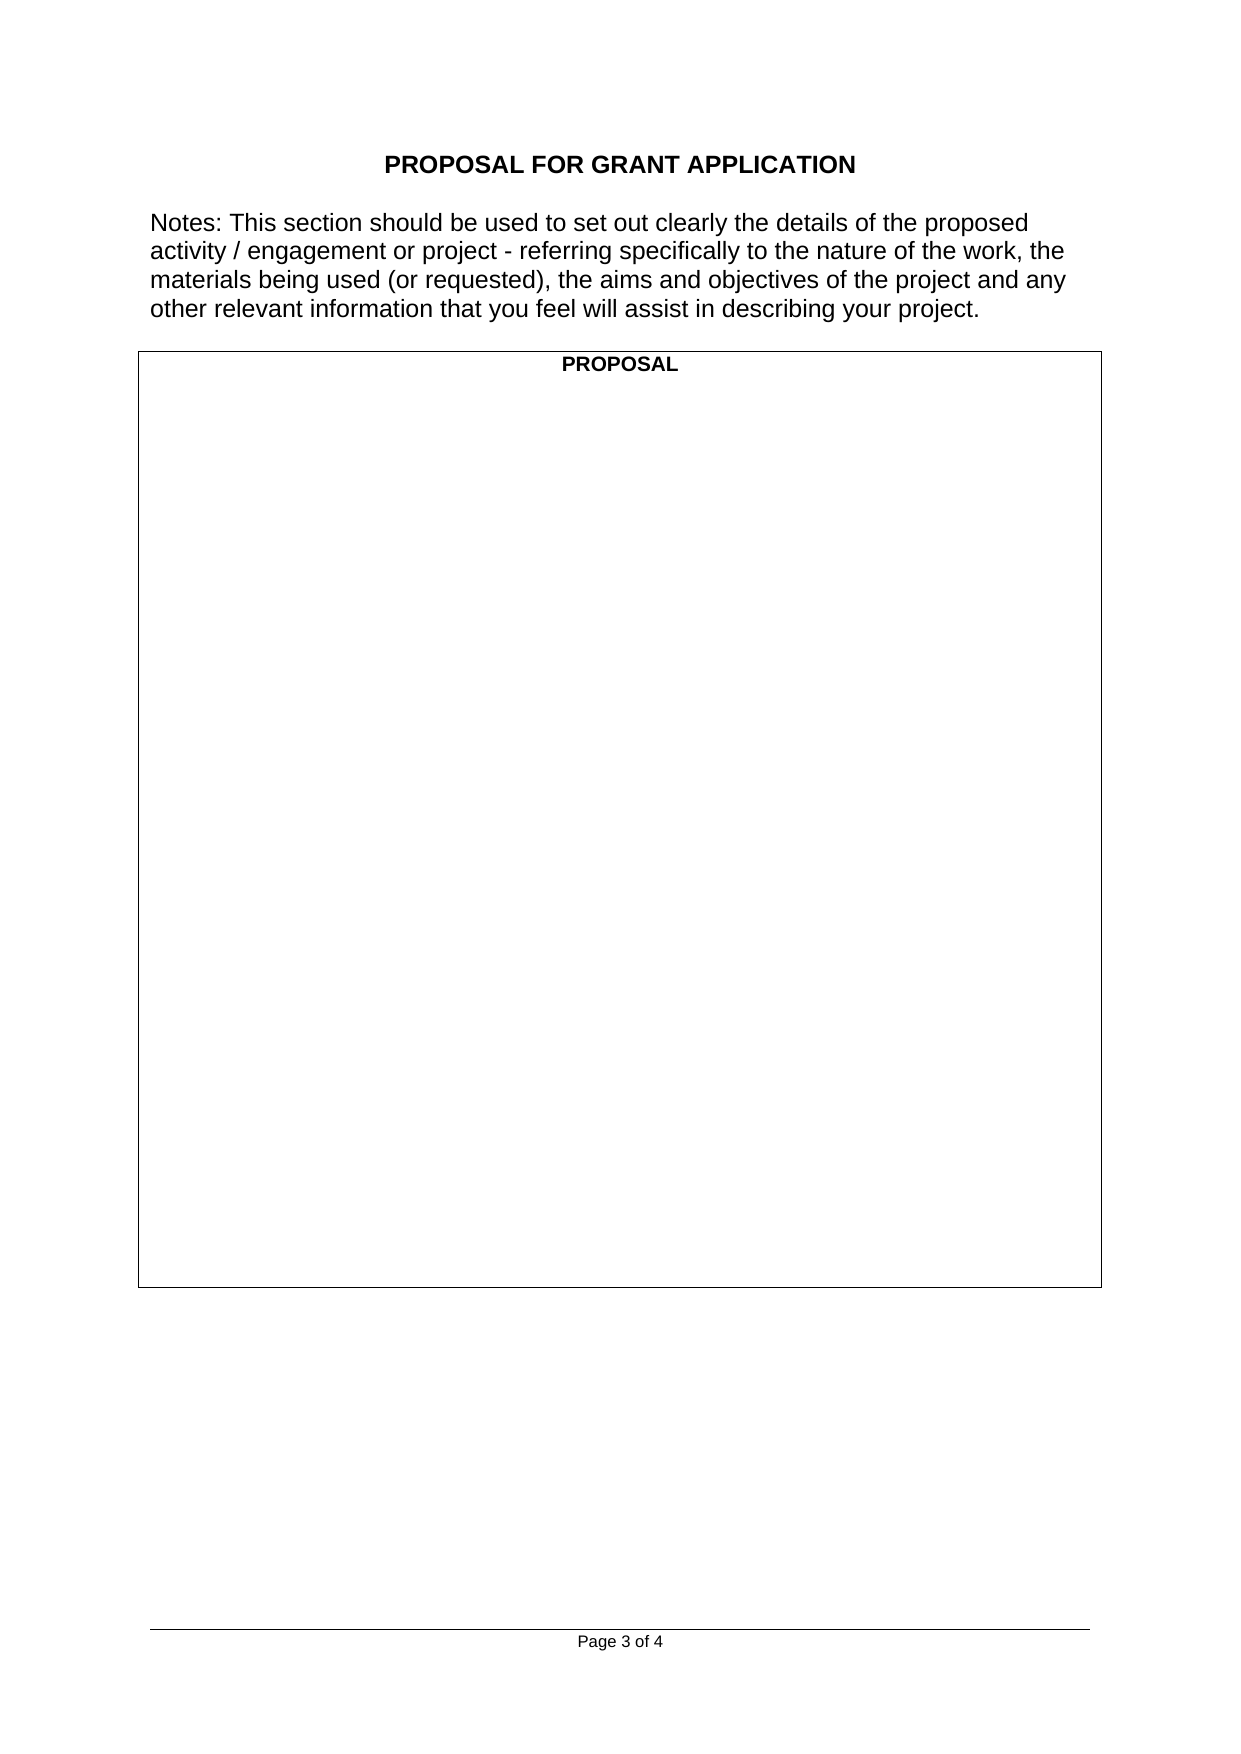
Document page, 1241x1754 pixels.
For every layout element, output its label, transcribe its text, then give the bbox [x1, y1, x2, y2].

table_header PROPOSAL [139, 352, 1101, 1287]
text Notes: This section should be used to set out clearly the details of the proposed activity / engagement or project - referring specifically to the nature of the work, the materials being used (or requested), the aims and objectives of the project and any other relevant information that you feel will assist in describing your project. [150, 207, 1090, 322]
text PROPOSAL FOR GRANT APPLICATION [150, 150, 1090, 179]
